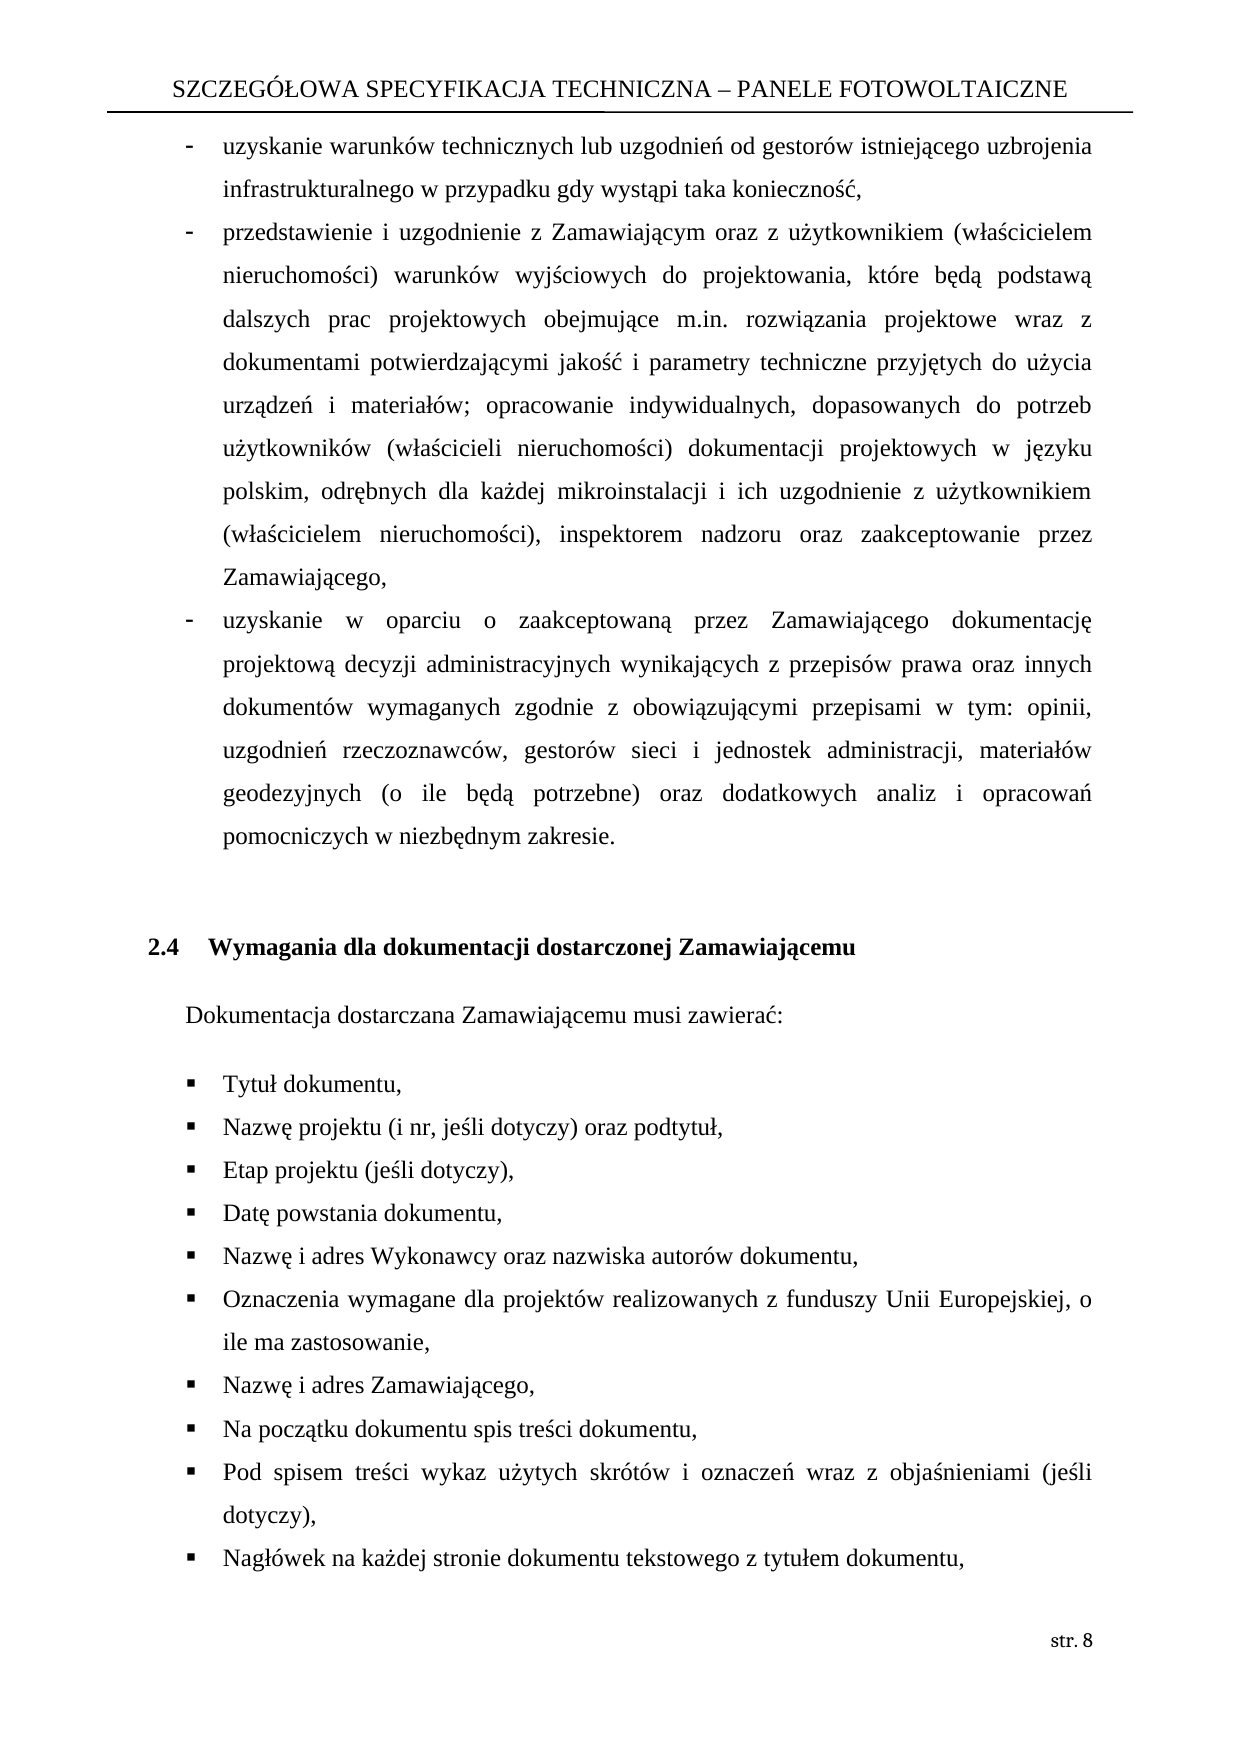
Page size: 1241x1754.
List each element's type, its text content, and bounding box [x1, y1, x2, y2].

list przedstawienie i uzgodnienie z Zamawiającym oraz z użytkownikiem (właścicielem nieruchomości) warunków wyjściowych do projektowania, które będą podstawą dalszych prac projektowych obejmujące m.in. rozwiązania projektowe wraz z dokumentami potwierdzającymi jakość i parametry techniczne przyjętych do użycia urządzeń i materiałów; opracowanie indywidualnych, dopasowanych do potrzeb użytkowników (właścicieli nieruchomości) dokumentacji projektowych w języku polskim, odrębnych dla każdej mikroinstalacji i ich uzgodnienie z użytkownikiem (właścicielem nieruchomości), inspektorem nadzoru oraz zaakceptowanie przez Zamawiającego, [185, 217, 1093, 591]
text Dokumentacja dostarczana Zamawiającemu musi zawierać: [148, 1001, 1093, 1029]
list Nazwę i adres Zamawiającego, [185, 1371, 1093, 1399]
list Oznaczenia wymagane dla projektów realizowanych z funduszy Unii Europejskiej, o ile ma zastosowanie, [185, 1284, 1093, 1356]
list uzyskanie warunków technicznych lub uzgodnień od gestorów istniejącego uzbrojenia infrastrukturalnego w przypadku gdy wystąpi taka konieczność, [185, 131, 1093, 203]
subtitle Wymagania dla dokumentacji dostarczonej Zamawiającemu [148, 932, 1093, 961]
list Nagłówek na każdej stronie dokumentu tekstowego z tytułem dokumentu, [185, 1543, 1093, 1572]
list Etap projektu (jeśli dotyczy), [185, 1155, 1093, 1184]
list Pod spisem treści wykaz użytych skrótów i oznaczeń wraz z objaśnieniami (jeśli dotyczy), [185, 1457, 1093, 1529]
list Datę powstania dokumentu, [185, 1198, 1093, 1227]
list uzyskanie w oparciu o zaakceptowaną przez Zamawiającego dokumentację projektową decyzji administracyjnych wynikających z przepisów prawa oraz innych dokumentów wymaganych zgodnie z obowiązującymi przepisami w tym: opinii, uzgodnień rzeczoznawców, gestorów sieci i jednostek administracji, materiałów geodezyjnych (o ile będą potrzebne) oraz dodatkowych analiz i opracowań pomocniczych w niezbędnym zakresie. [185, 606, 1093, 850]
list Tytuł dokumentu, [185, 1069, 1093, 1097]
list Nazwę projektu (i nr, jeśli dotyczy) oraz podtytuł, [185, 1112, 1093, 1141]
list Na początku dokumentu spis treści dokumentu, [185, 1414, 1093, 1442]
list Nazwę i adres Wykonawcy oraz nazwiska autorów dokumentu, [185, 1241, 1093, 1270]
